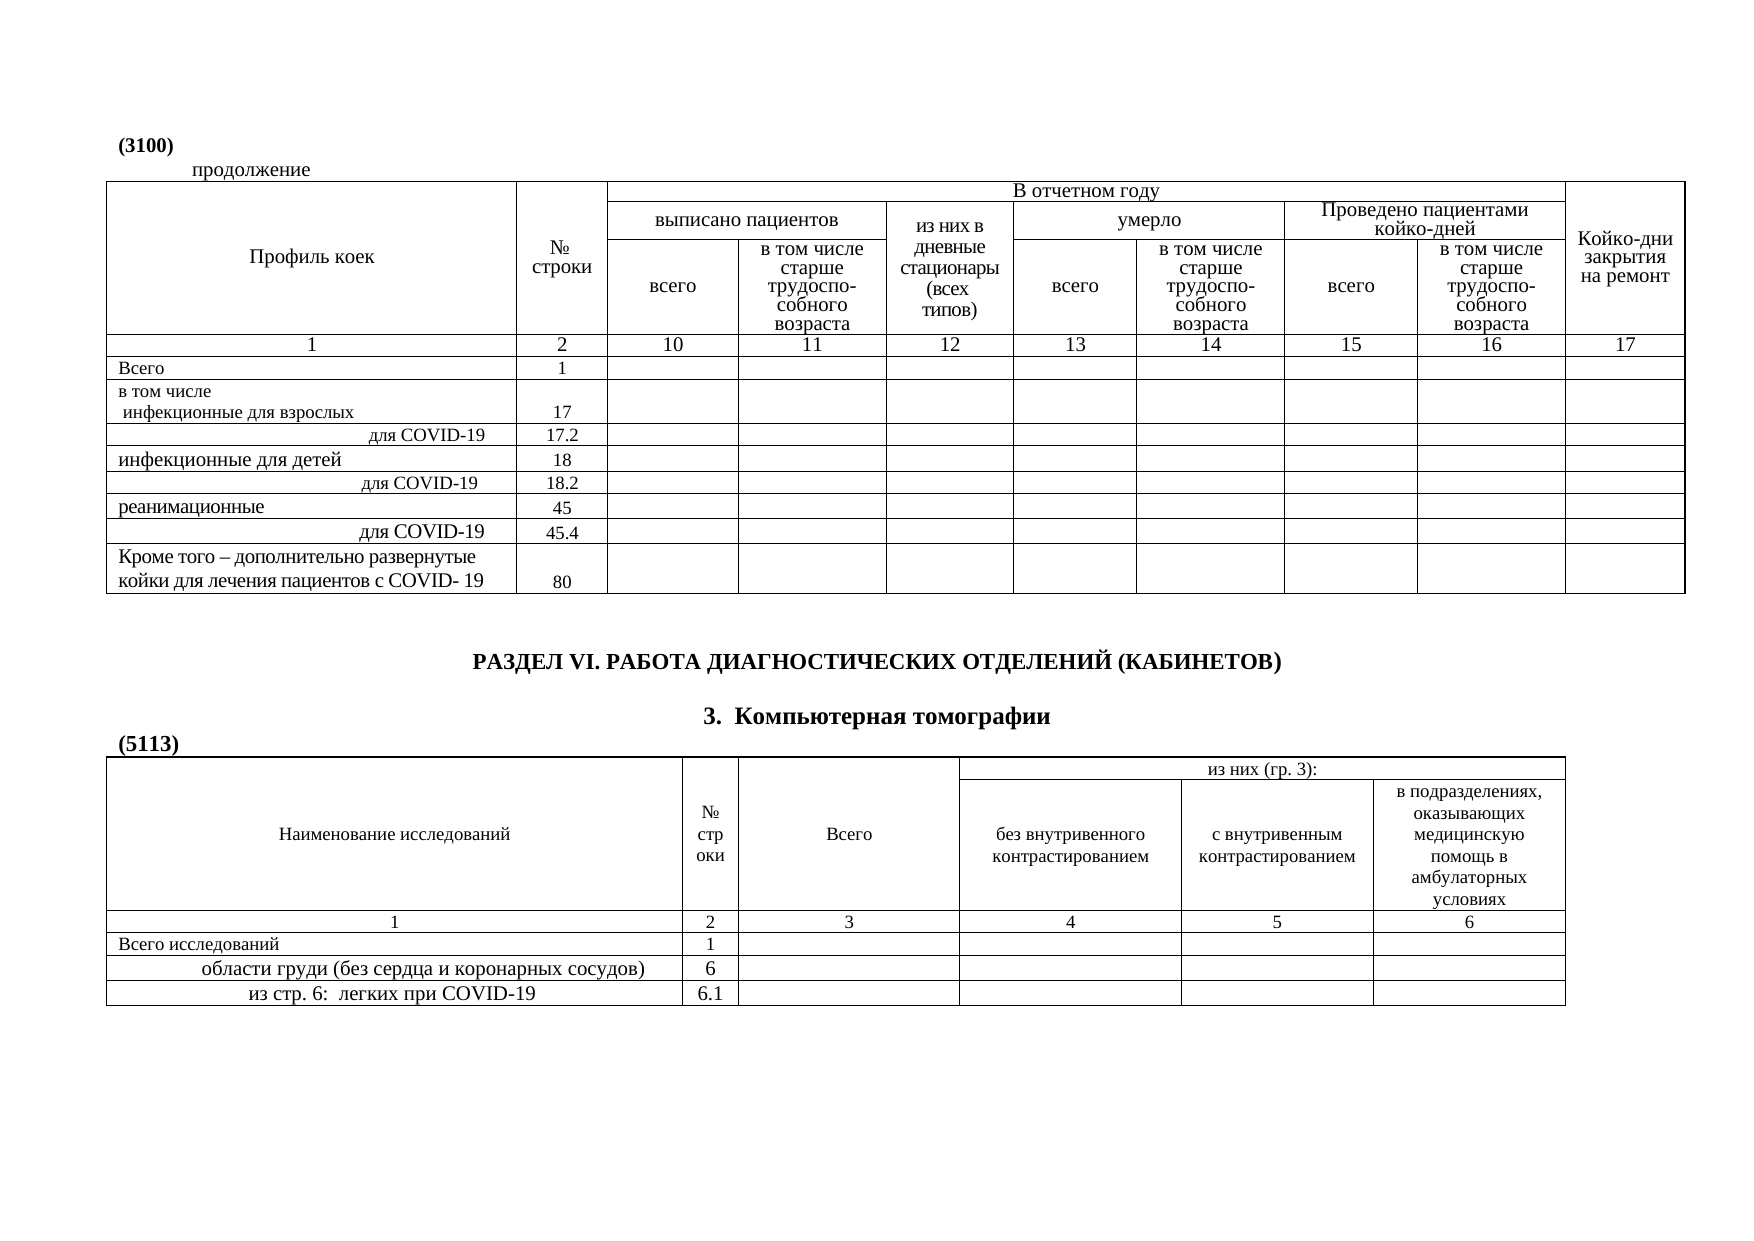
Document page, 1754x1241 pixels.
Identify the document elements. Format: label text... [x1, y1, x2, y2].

table_cell 45.4 [517, 519, 607, 543]
table_cell в том числе старше трудоспо- собного возраста [1418, 240, 1565, 334]
table_cell 17 [1566, 335, 1684, 356]
table_cell инфекционные для детей [107, 446, 516, 471]
table_cell [1137, 494, 1284, 518]
table_cell 14 [1137, 335, 1284, 356]
table_header Койко-дни закрытия на ремонт [1566, 182, 1684, 334]
table_cell [1182, 956, 1373, 980]
table_cell реанимационные [107, 494, 516, 518]
table_cell [739, 446, 886, 471]
table_cell всего [608, 240, 738, 334]
table_cell [1014, 519, 1136, 543]
table_cell [1418, 494, 1565, 518]
table_cell [1566, 472, 1684, 493]
table_cell [1285, 472, 1417, 493]
table_cell [1374, 981, 1565, 1005]
table_cell Проведено пациентами койко-дней [1285, 202, 1565, 239]
table_cell 1 [517, 357, 607, 379]
table_cell в том числе инфекционные для взрослых [107, 380, 516, 423]
table_cell 3 [739, 911, 959, 932]
table_cell [887, 472, 1013, 493]
table_cell 2 [517, 335, 607, 356]
table_cell [1285, 519, 1417, 543]
table_cell 15 [1285, 335, 1417, 356]
table_cell области груди (без сердца и коронарных сосудов) [107, 956, 682, 980]
table_cell 11 [739, 335, 886, 356]
table_cell [1014, 424, 1136, 445]
table_cell всего [1014, 240, 1136, 334]
table_cell [887, 494, 1013, 518]
table_cell [1014, 380, 1136, 423]
table_cell [1566, 424, 1684, 445]
table_cell [739, 519, 886, 543]
table_cell [608, 544, 738, 592]
table_cell [1137, 380, 1284, 423]
table_cell [608, 357, 738, 379]
table_cell [739, 933, 959, 955]
table_cell 5 [1182, 911, 1373, 932]
table_header Профиль коек [107, 182, 516, 334]
table_cell [960, 933, 1181, 955]
table_cell всего [1285, 240, 1417, 334]
table_header № строки [683, 758, 738, 909]
table_cell 6 [1374, 911, 1565, 932]
table_cell [887, 519, 1013, 543]
table_cell в том числе старше трудоспо- собного возраста [1137, 240, 1284, 334]
table_cell для COVID-19 [107, 424, 516, 445]
table_cell [887, 446, 1013, 471]
table_cell 16 [1418, 335, 1565, 356]
table_cell [1566, 544, 1684, 592]
table_cell 18.2 [517, 472, 607, 493]
table_cell [1137, 357, 1284, 379]
table_cell [1014, 544, 1136, 592]
table_cell [1418, 424, 1565, 445]
text РАЗДЕЛ VI. РАБОТА ДИАГНОСТИЧЕСКИХ ОТДЕЛЕНИЙ (КАБИНЕТОВ) [118, 646, 1636, 675]
table_cell [1014, 472, 1136, 493]
table_cell без внутривенного контрастированием [960, 780, 1181, 909]
table_cell 45 [517, 494, 607, 518]
table_cell 80 [517, 544, 607, 592]
table_cell Всего [107, 357, 516, 379]
table_cell [739, 424, 886, 445]
table_cell 1 [683, 933, 738, 955]
table_cell [608, 519, 738, 543]
table_cell [1014, 494, 1136, 518]
table_cell в подразделениях, оказывающих медицинскую помощь в амбулаторных условиях [1374, 780, 1565, 909]
table_cell умерло [1014, 202, 1284, 239]
table_cell [1566, 380, 1684, 423]
table_cell [1566, 446, 1684, 471]
table_cell [1014, 446, 1136, 471]
table_cell для COVID-19 [107, 519, 516, 543]
table_cell [1418, 446, 1565, 471]
table_cell [608, 472, 738, 493]
table_cell [739, 357, 886, 379]
table_cell [1418, 357, 1565, 379]
table_cell [1137, 446, 1284, 471]
table_cell 6 [683, 956, 738, 980]
table_cell [887, 544, 1013, 592]
table_cell [1137, 424, 1284, 445]
text (5113) [118, 730, 1636, 756]
table_header № строки [517, 182, 607, 334]
table_header Всего [739, 758, 959, 909]
table_cell [1418, 519, 1565, 543]
table_header Наименование исследований [107, 758, 682, 909]
table_cell для COVID-19 [107, 472, 516, 493]
table_cell [1418, 544, 1565, 592]
table_cell [1285, 357, 1417, 379]
table_cell Кроме того – дополнительно развернутые койки для лечения пациентов с COVID- 19 [107, 544, 516, 592]
table_cell [1285, 380, 1417, 423]
table_cell 17 [517, 380, 607, 423]
table_cell [960, 956, 1181, 980]
table_cell [960, 981, 1181, 1005]
table_cell [1566, 494, 1684, 518]
table_cell [887, 357, 1013, 379]
table_cell [1285, 544, 1417, 592]
table_cell [1285, 446, 1417, 471]
table_cell [1182, 933, 1373, 955]
text (3100) продолжение [118, 133, 1636, 181]
table_cell [1374, 956, 1565, 980]
table_cell [739, 981, 959, 1005]
table_cell выписано пациентов [608, 202, 886, 239]
table_cell [739, 956, 959, 980]
table_cell 1 [107, 911, 682, 932]
table_cell [1566, 357, 1684, 379]
table_cell [739, 472, 886, 493]
table_cell 12 [887, 335, 1013, 356]
table_cell 1 [107, 335, 516, 356]
table_cell 4 [960, 911, 1181, 932]
table_header из них (гр. 3): [960, 758, 1565, 779]
table_cell из стр. 6: легких при COVID-19 [107, 981, 682, 1005]
table_cell [1014, 357, 1136, 379]
table_cell [1137, 519, 1284, 543]
table_cell 10 [608, 335, 738, 356]
table_cell [1285, 494, 1417, 518]
table_cell [1374, 933, 1565, 955]
table_cell [1182, 981, 1373, 1005]
table_cell Всего исследований [107, 933, 682, 955]
table_cell [739, 544, 886, 592]
table_cell 2 [683, 911, 738, 932]
table_cell [1137, 544, 1284, 592]
table_cell [1137, 472, 1284, 493]
text 3. Компьютерная томографии [118, 701, 1636, 730]
table_cell [1418, 472, 1565, 493]
table_cell [887, 380, 1013, 423]
table_cell [739, 494, 886, 518]
table_cell в том числе старше трудоспо- собного возраста [739, 240, 886, 334]
table_cell из них в дневные стационары (всех типов) [887, 202, 1013, 334]
table_cell с внутривенным контрастированием [1182, 780, 1373, 909]
table_cell 6.1 [683, 981, 738, 1005]
table_cell 18 [517, 446, 607, 471]
table_cell 13 [1014, 335, 1136, 356]
table_cell [608, 424, 738, 445]
table_cell [887, 424, 1013, 445]
table_cell [608, 494, 738, 518]
table_cell [608, 446, 738, 471]
table_cell [1418, 380, 1565, 423]
table_cell [739, 380, 886, 423]
table_header В отчетном году [608, 182, 1565, 201]
table_cell [1566, 519, 1684, 543]
table_cell [608, 380, 738, 423]
table_cell [1285, 424, 1417, 445]
table_cell 17.2 [517, 424, 607, 445]
